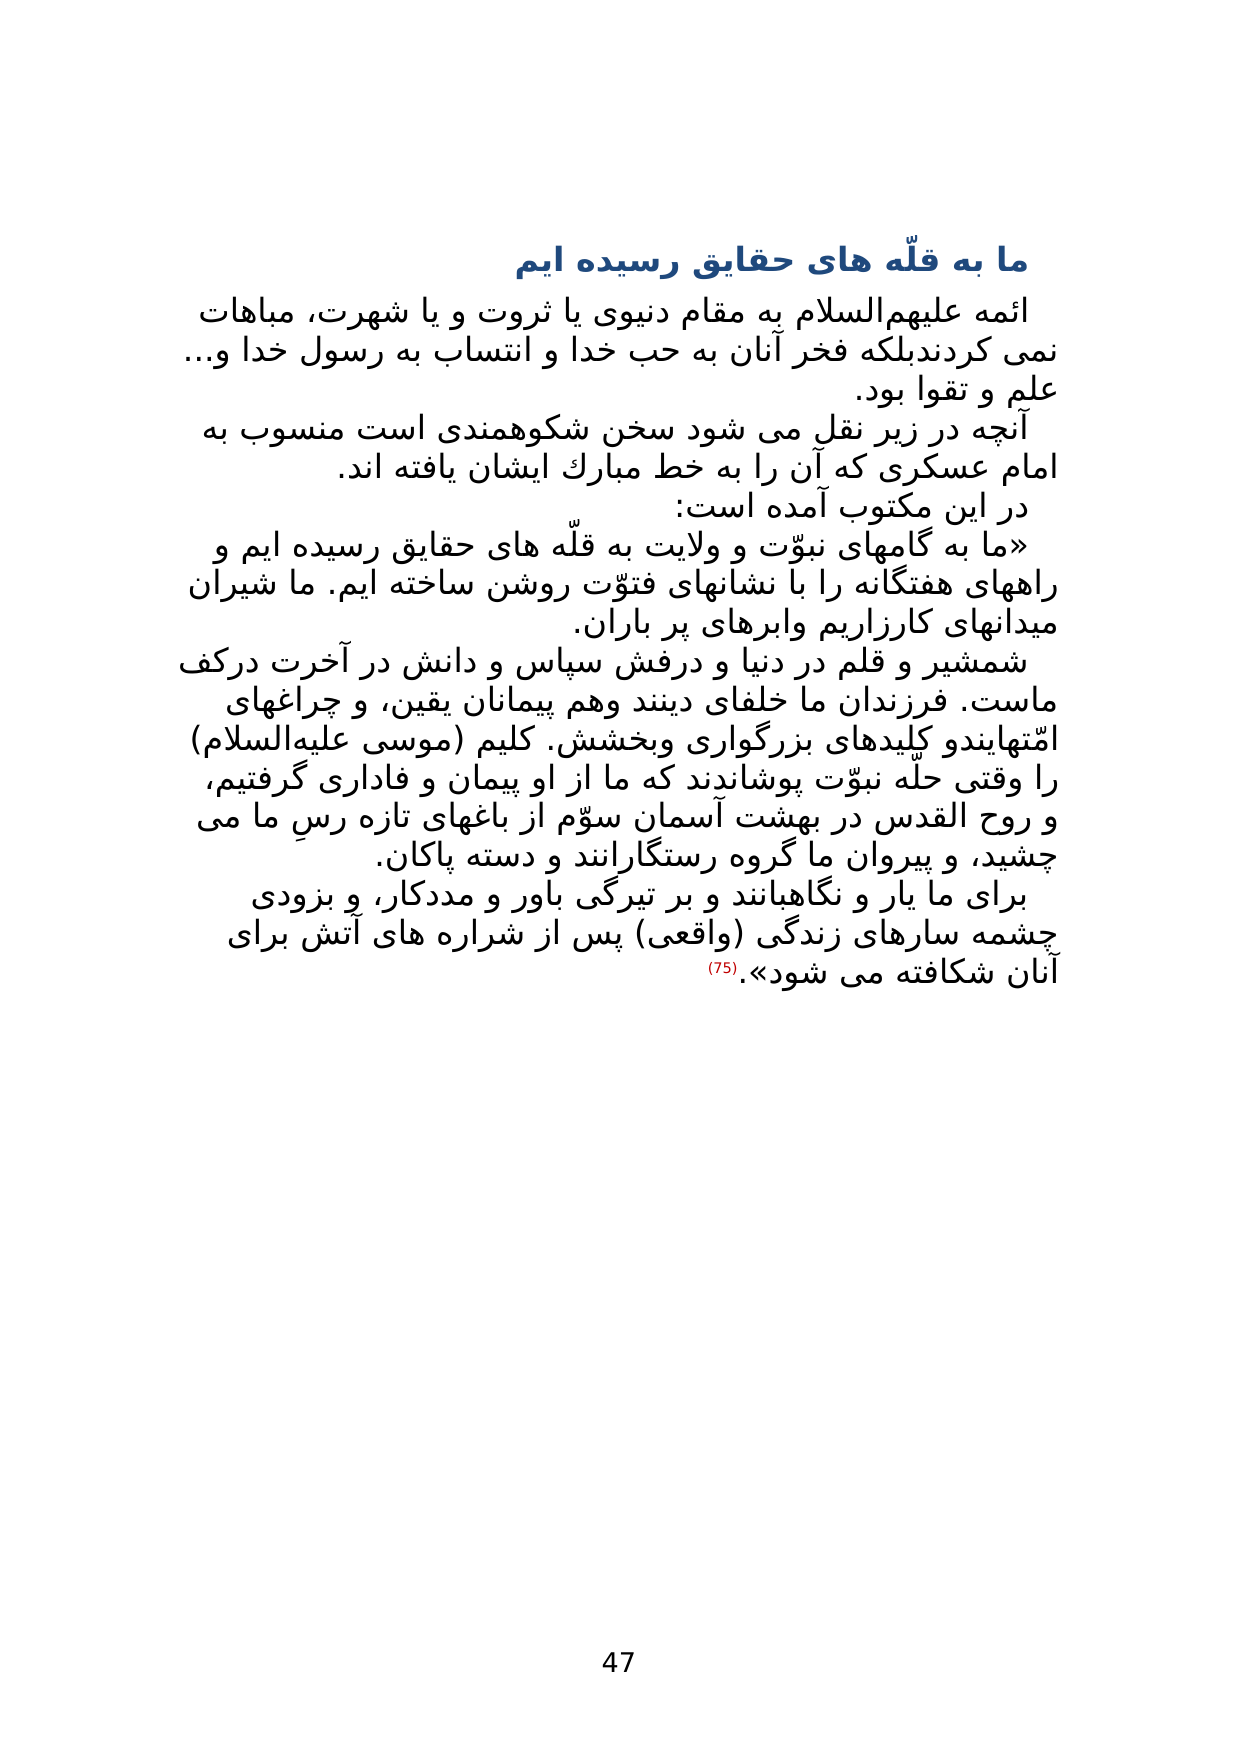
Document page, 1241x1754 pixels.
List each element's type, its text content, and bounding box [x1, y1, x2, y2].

text براى ما يار و نگاهبانند و بر تيرگى باور و مددكار، و بزودى چشمه سارهاى زندگى (واقعى) پس از شراره هاى آتش براى آنان شكافته مى شود».(75) [178, 875, 1059, 991]
text ائمه عليهم‌السلام به مقام دنيوى يا ثروت و يا شهرت، مباهات نمى كردندبلكه فخر آنان به حب خدا و انتساب به رسول خدا و... علم و تقوا بود. [178, 292, 1059, 408]
text آنچه در زير نقل مى شود سخن شكوهمندى است منسوب به امام عسكرى كه آن را به خط مبارك ايشان يافته اند. [178, 408, 1059, 486]
subtitle ما به قلّه هاى حقايق رسيده ايم [178, 241, 1059, 279]
text شمشير و قلم در دنيا و درفش سپاس و دانش در آخرت دركف ماست. فرزندان ما خلفاى دينند وهم پيمانان يقين، و چراغهاى امّتهايندو كليدهاى بزرگوارى وبخشش. كليم (موسى عليه‌السلام) را وقتى حلّه نبوّت پوشاندند كه ما از او پيمان و فادارى گرفتيم، و روح القدس در بهشت آسمان سوّم از باغهاى تازه رسِ ما مى چشيد، و پيروان ما گروه رستگارانند و دسته پاكان. [178, 642, 1059, 875]
text در اين مكتوب آمده است: [178, 486, 1059, 525]
text «ما به گامهاى نبوّت و ولايت به قلّه هاى حقايق رسيده ايم و راههاى هفتگانه را با نشانهاى فتوّت روشن ساخته ايم. ما شيران ميدانهاى كارزاريم وابرهاى پر باران. [178, 525, 1059, 642]
